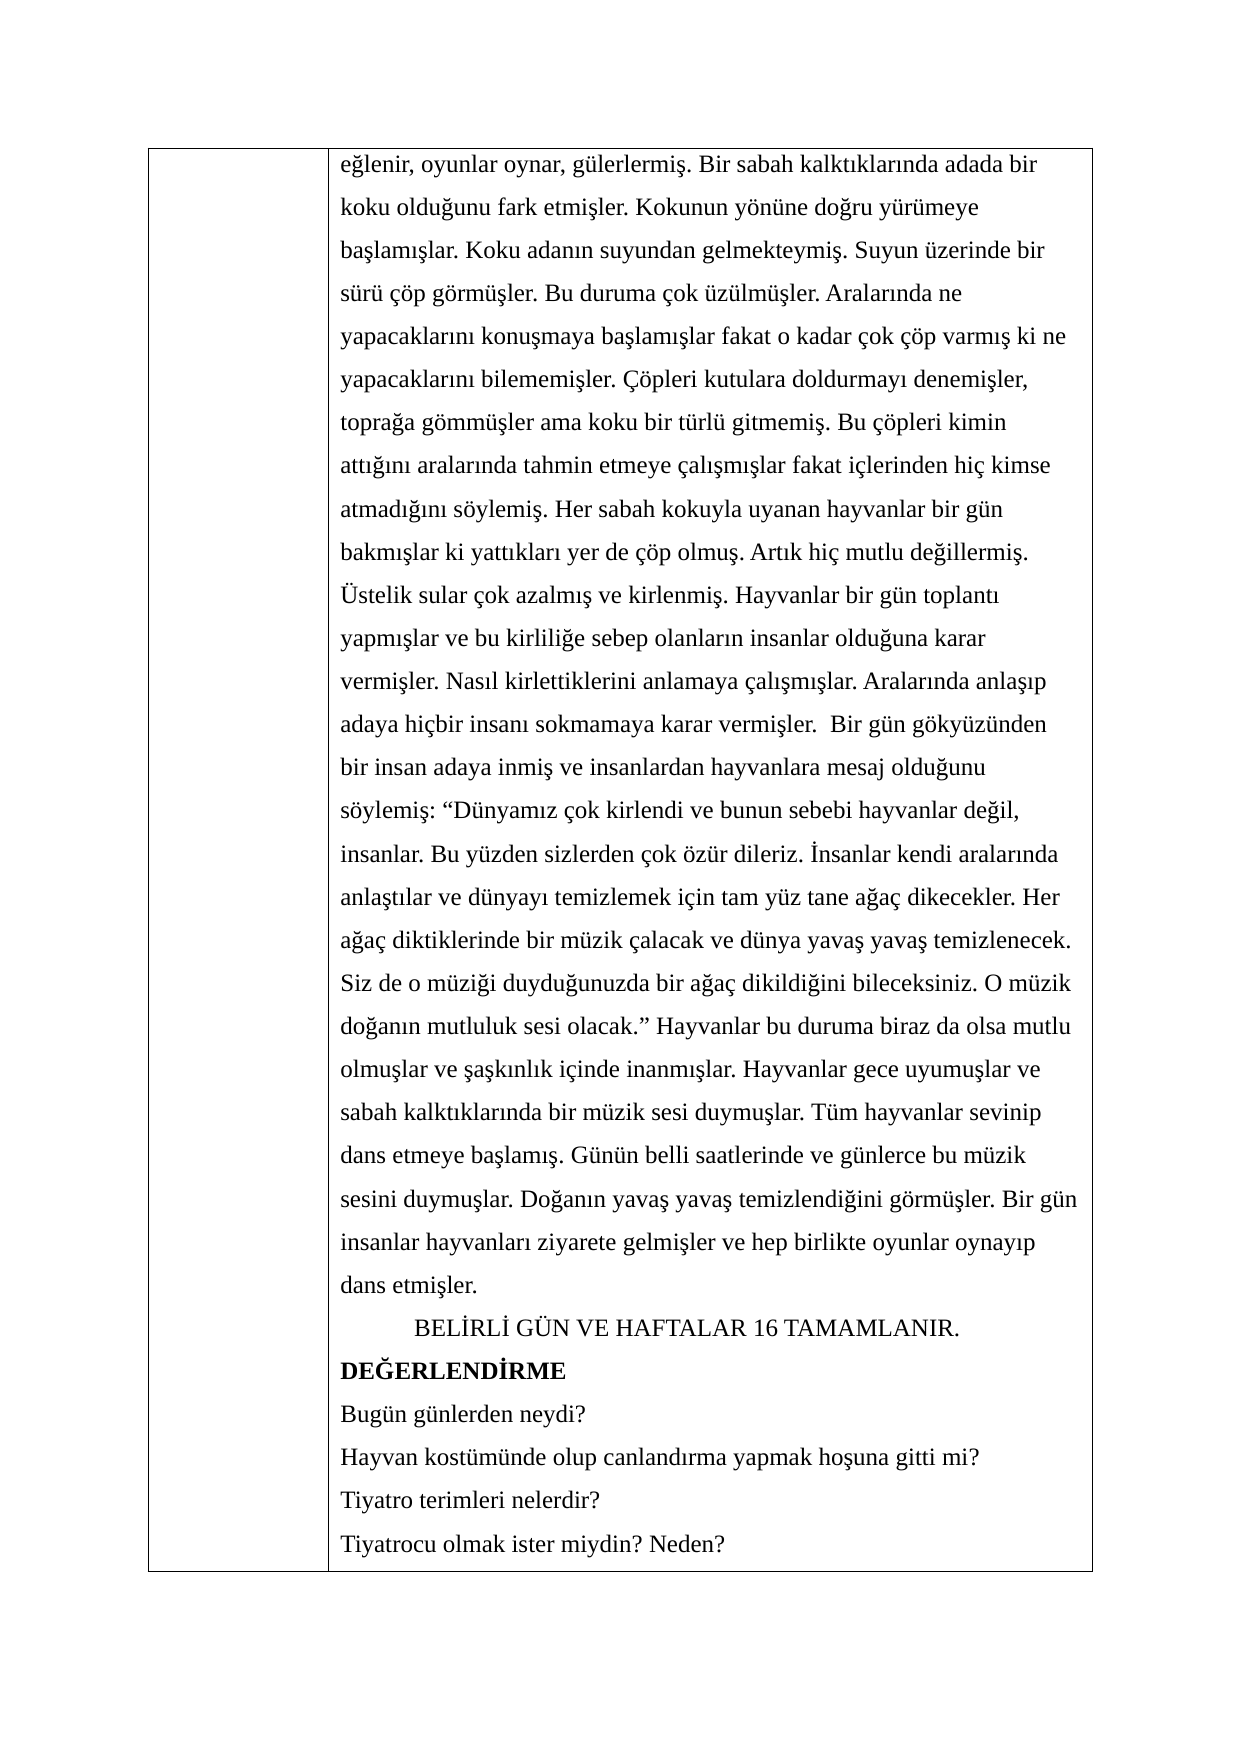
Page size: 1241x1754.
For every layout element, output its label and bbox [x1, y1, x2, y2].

table_cell [329, 149, 1092, 1571]
table_cell [149, 149, 328, 1571]
